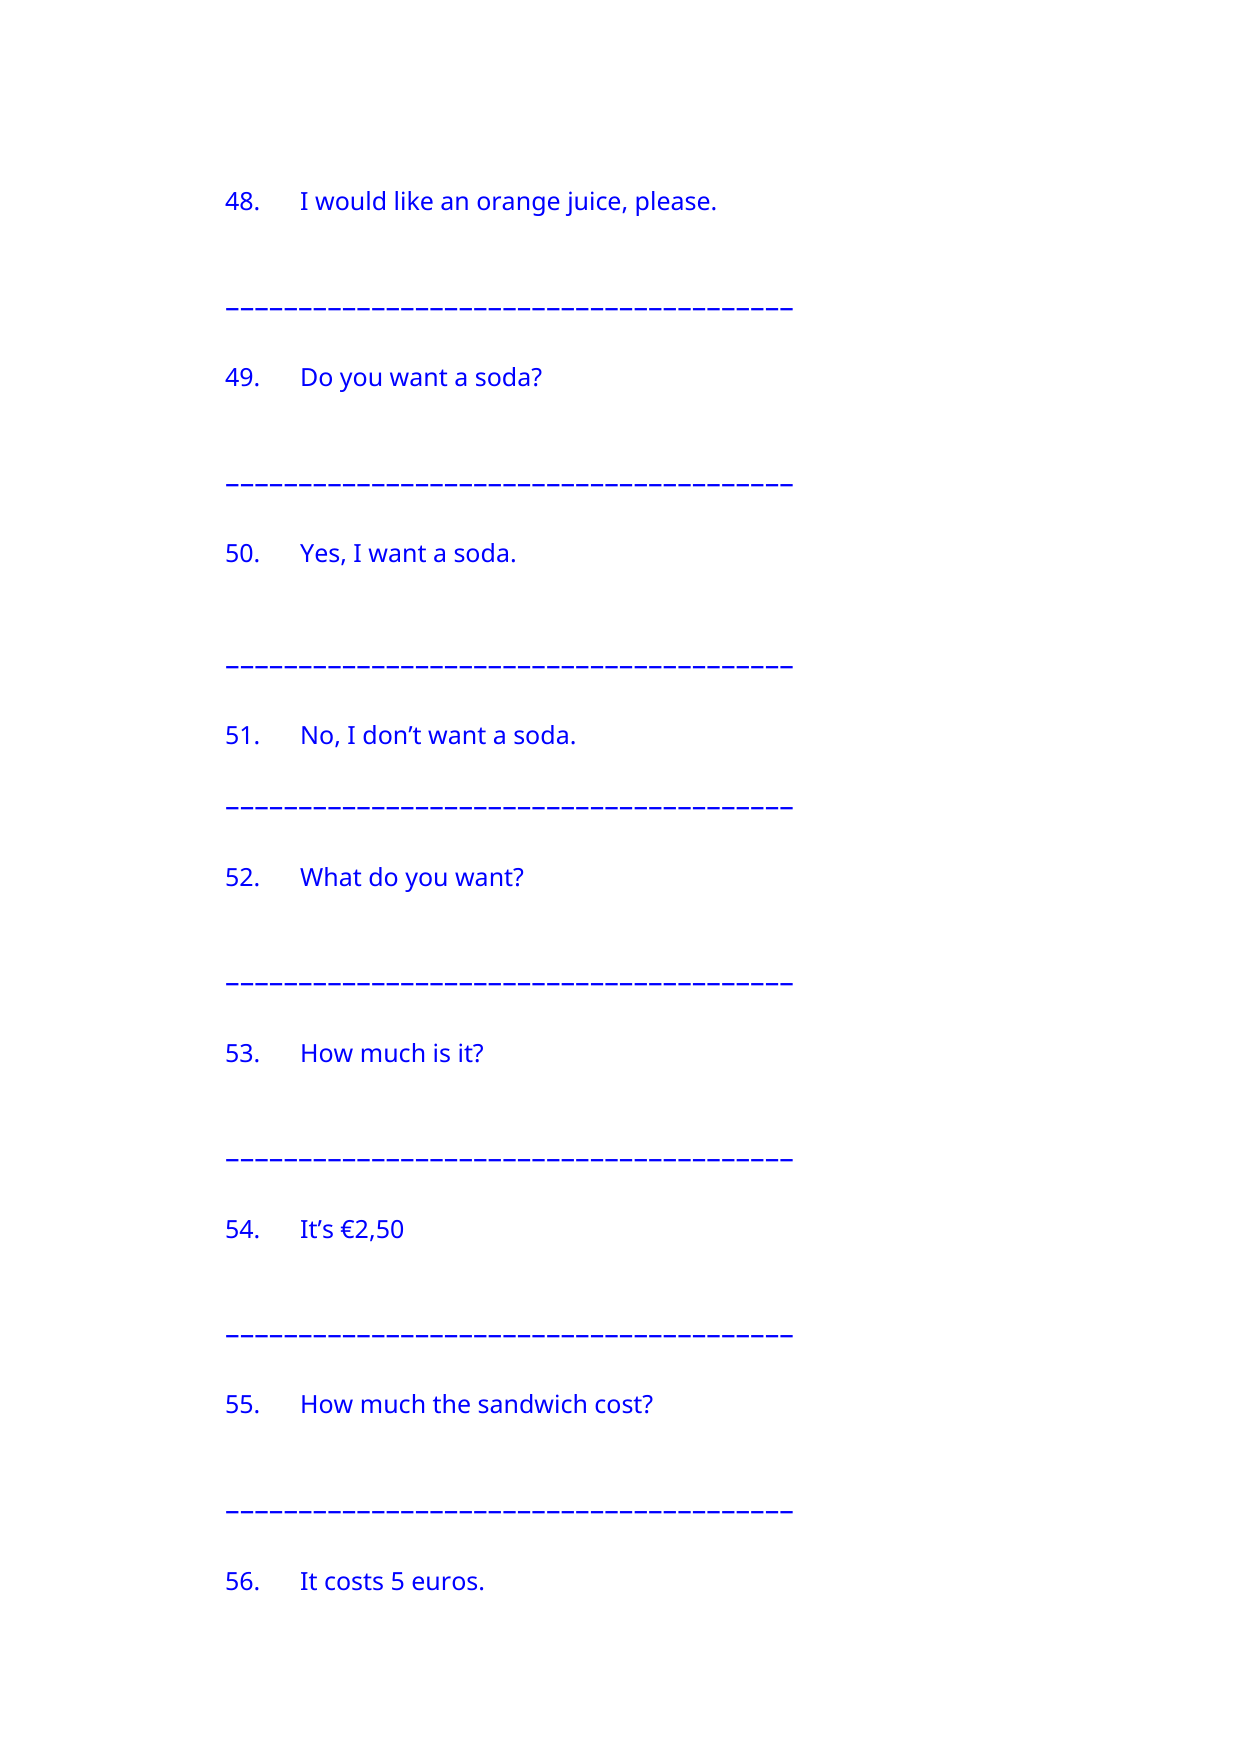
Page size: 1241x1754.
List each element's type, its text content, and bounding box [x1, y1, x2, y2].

list It’s €2,50 [225, 1211, 1053, 1245]
list No, I don’t want a soda. [225, 717, 1053, 752]
list Yes, I want a soda. [225, 536, 1053, 570]
text ––––––––––––––––––––––––––––––––––––––– [225, 1313, 1053, 1353]
text ––––––––––––––––––––––––––––––––––––––– [225, 962, 1053, 1001]
list How much the sandwich cost? [225, 1387, 1053, 1421]
text ––––––––––––––––––––––––––––––––––––––– [225, 286, 1053, 326]
list What do you want? [225, 859, 1053, 893]
text ––––––––––––––––––––––––––––––––––––––– [225, 1137, 1053, 1177]
text ––––––––––––––––––––––––––––––––––––––– [225, 644, 1053, 683]
text ––––––––––––––––––––––––––––––––––––––– [225, 786, 1053, 825]
list I would like an orange juice, please. [225, 184, 1053, 218]
text ––––––––––––––––––––––––––––––––––––––– [225, 1489, 1053, 1529]
list How much is it? [225, 1035, 1053, 1069]
list Do you want a soda? [225, 360, 1053, 394]
text ––––––––––––––––––––––––––––––––––––––– [225, 462, 1053, 502]
list It costs 5 euros. [225, 1563, 1053, 1597]
